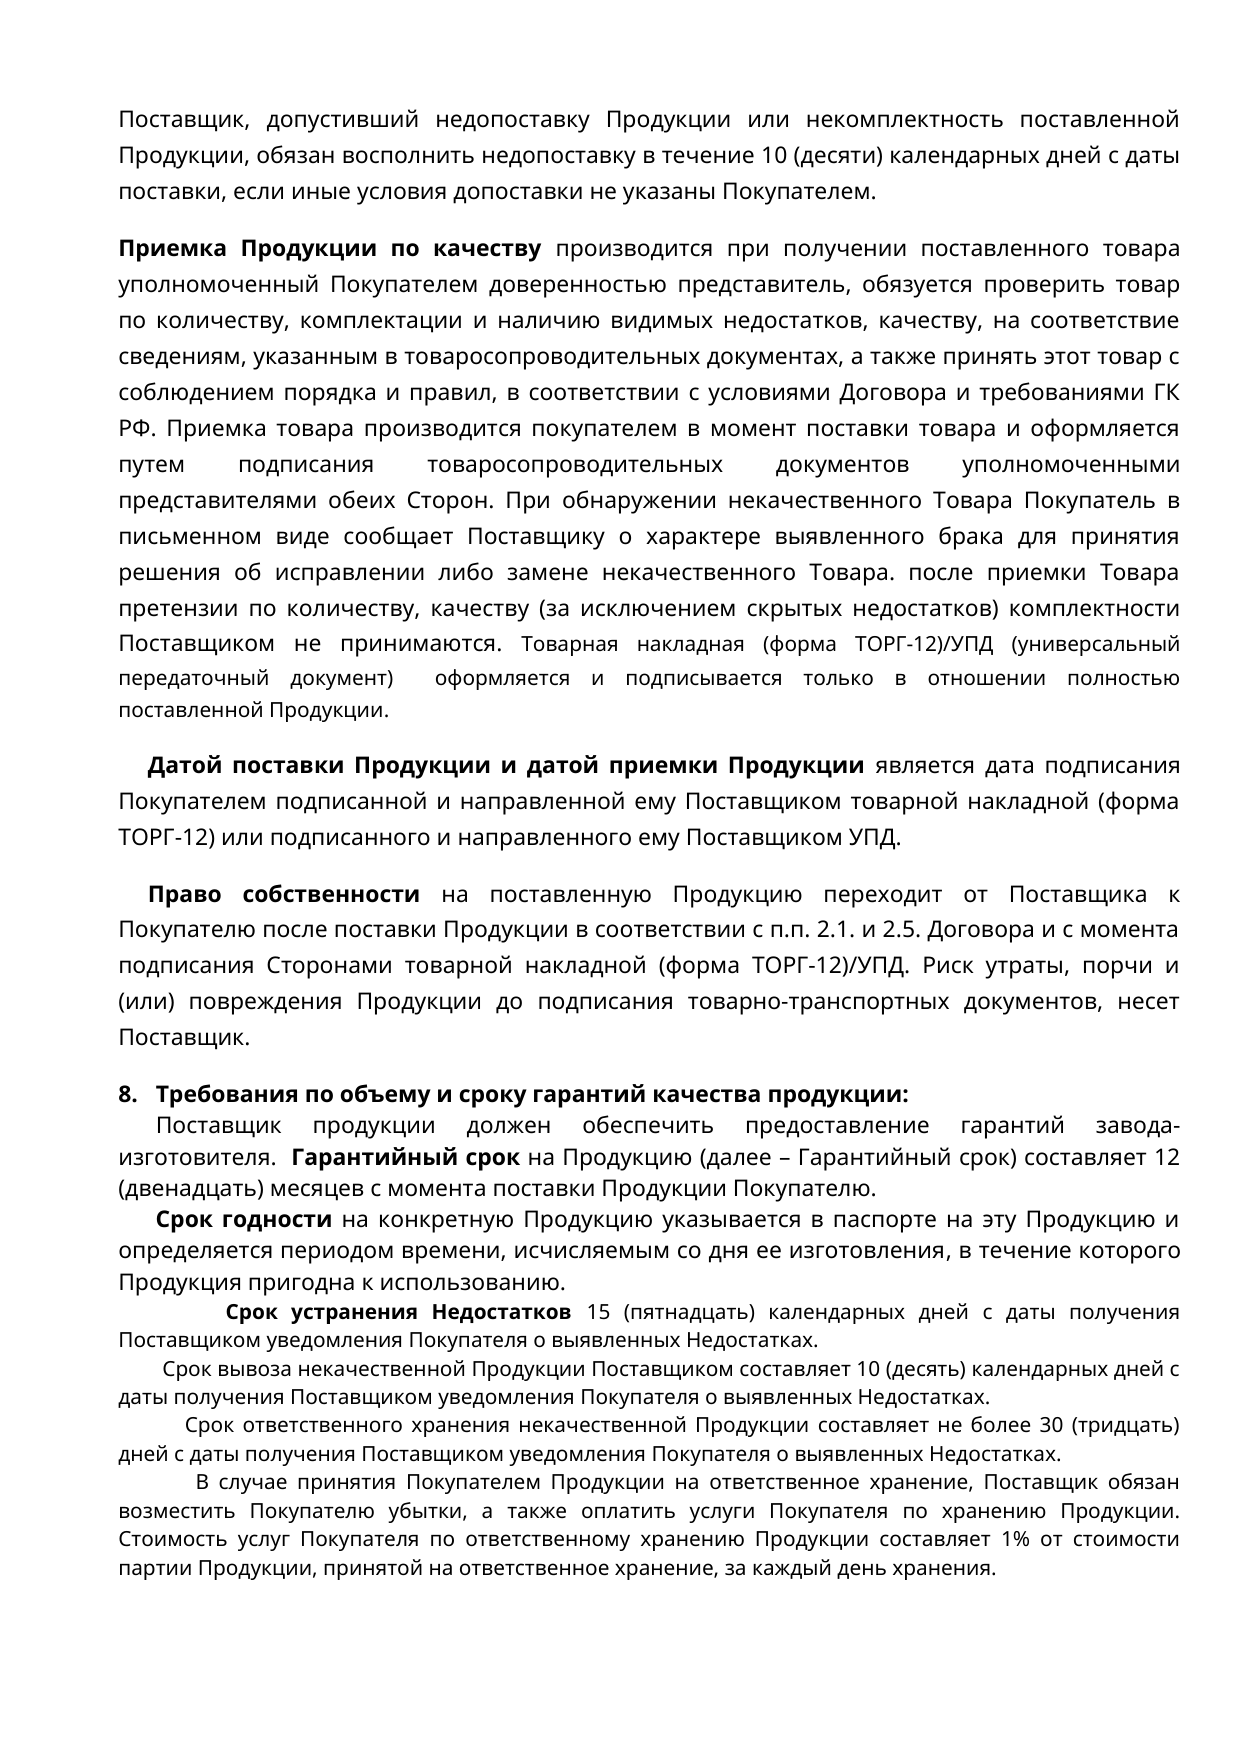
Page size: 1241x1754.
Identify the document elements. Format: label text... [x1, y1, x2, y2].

text Право собственности на поставленную Продукцию переходит от Поставщика к Покупателю после поставки Продукции в соответствии с п.п. 2.1. и 2.5. Договора и с момента подписания Сторонами товарной накладной (форма ТОРГ-12)/УПД. Риск утраты, порчи и (или) повреждения Продукции до подписания товарно-транспортных документов, несет Поставщик. [118, 877, 1181, 1052]
text Поставщик, допустивший недопоставку Продукции или некомплектность поставленной Продукции, обязан восполнить недопоставку в течение 10 (десяти) календарных дней с даты поставки, если иные условия допоставки не указаны Покупателем. [118, 103, 1181, 207]
text Срок годности на конкретную Продукцию указывается в паспорте на эту Продукцию и определяется периодом времени, исчисляемым со дня ее изготовления, в течение которого Продукция пригодна к использованию. [118, 1203, 1181, 1297]
list Требования по объему и сроку гарантий качества продукции: [118, 1078, 1181, 1109]
list Поставщик продукции должен обеспечить предоставление гарантий завода-изготовителя. Гарантийный срок на Продукцию (далее – Гарантийный срок) составляет 12 (двенадцать) месяцев с момента поставки Продукции Покупателю. [118, 1109, 1181, 1203]
text Срок ответственного хранения некачественной Продукции составляет не более 30 (тридцать) дней с даты получения Поставщиком уведомления Покупателя о выявленных Недостатках. [118, 1411, 1181, 1467]
text Датой поставки Продукции и датой приемки Продукции является дата подписания Покупателем подписанной и направленной ему Поставщиком товарной накладной (форма ТОРГ-12) или подписанного и направленного ему Поставщиком УПД. [118, 749, 1181, 852]
text Срок устранения Недостатков 15 (пятнадцать) календарных дней с даты получения Поставщиком уведомления Покупателя о выявленных Недостатках. [118, 1297, 1181, 1354]
text В случае принятия Покупателем Продукции на ответственное хранение, Поставщик обязан возместить Покупателю убытки, а также оплатить услуги Покупателя по хранению Продукции. Стоимость услуг Покупателя по ответственному хранению Продукции составляет 1% от стоимости партии Продукции, принятой на ответственное хранение, за каждый день хранения. [118, 1467, 1181, 1581]
text Приемка Продукции по качеству производится при получении поставленного товара уполномоченный Покупателем доверенностью представитель, обязуется проверить товар по количеству, комплектации и наличию видимых недостатков, качеству, на соответствие сведениям, указанным в товаросопроводительных документах, а также принять этот товар с соблюдением порядка и правил, в соответствии с условиями Договора и требованиями ГК РФ. Приемка товара производится покупателем в момент поставки товара и оформляется путем подписания товаросопроводительных документов уполномоченными представителями обеих Сторон. При обнаружении некачественного Товара Покупатель в письменном виде сообщает Поставщику о характере выявленного брака для принятия решения об исправлении либо замене некачественного Товара. после приемки Товара претензии по количеству, качеству (за исключением скрытых недостатков) комплектности Поставщиком не принимаются. Товарная накладная (форма ТОРГ-12)/УПД (универсальный передаточный документ) оформляется и подписывается только в отношении полностью поставленной Продукции. [118, 232, 1181, 724]
text Срок вывоза некачественной Продукции Поставщиком составляет 10 (десять) календарных дней с даты получения Поставщиком уведомления Покупателя о выявленных Недостатках. [118, 1354, 1181, 1411]
